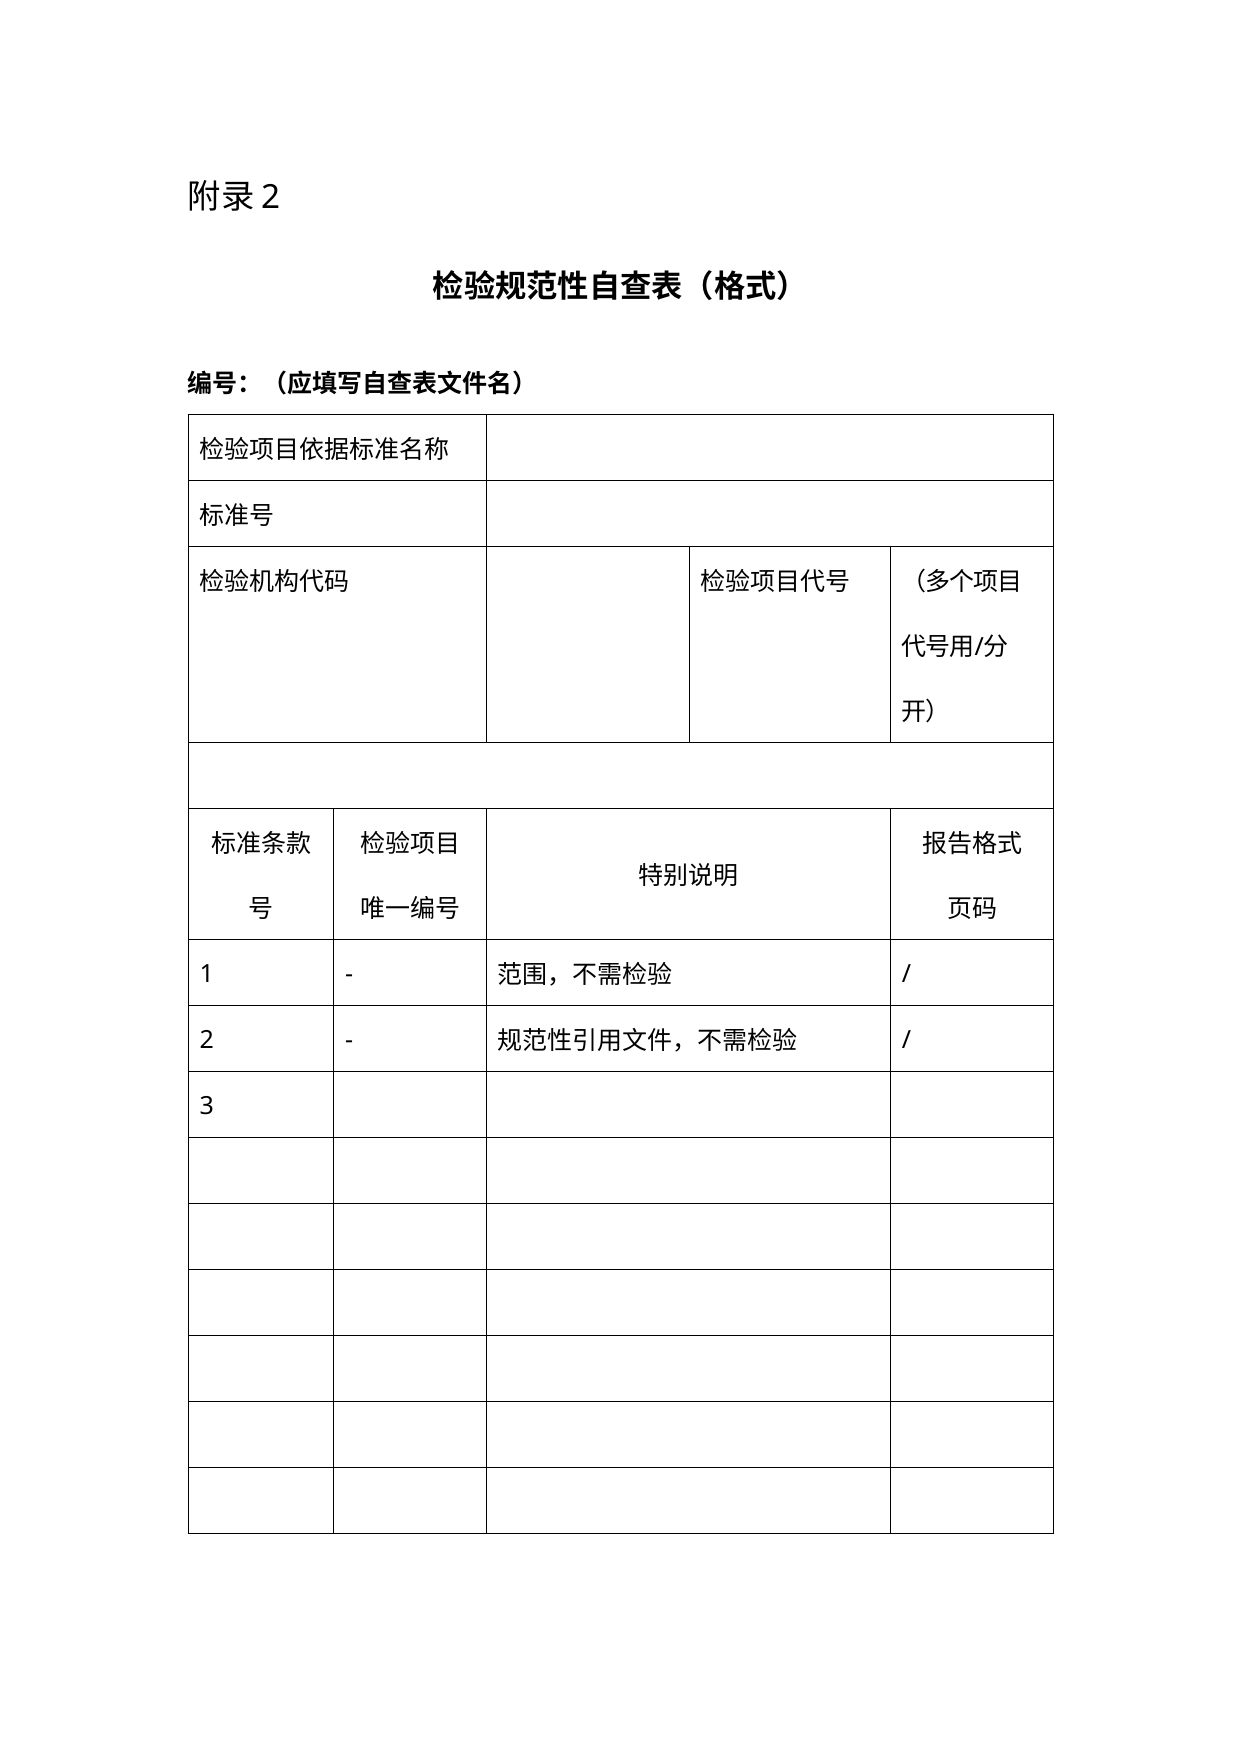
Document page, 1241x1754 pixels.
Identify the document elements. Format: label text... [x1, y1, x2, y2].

table_cell [334, 1072, 486, 1137]
text 检验规范性自查表（格式） [187, 251, 1053, 316]
table_cell [487, 1336, 890, 1401]
table_cell [891, 1204, 1053, 1269]
table_cell [487, 1138, 890, 1203]
table_cell 报告格式 页码 [891, 809, 1053, 939]
table_cell [334, 1138, 486, 1203]
table_cell 规范性引用文件，不需检验 [487, 1006, 890, 1071]
table_cell [189, 1402, 333, 1467]
table_cell [189, 1270, 333, 1335]
table_cell [334, 1402, 486, 1467]
table_cell [891, 1468, 1053, 1533]
table_cell [487, 1072, 890, 1137]
table_cell [487, 481, 1053, 546]
table_cell [891, 1402, 1053, 1467]
table_cell / [891, 1006, 1053, 1071]
table_cell - [334, 940, 486, 1005]
table_cell [891, 1336, 1053, 1401]
table_cell [334, 1270, 486, 1335]
table_cell [189, 1204, 333, 1269]
table_cell - [334, 1006, 486, 1071]
table_cell [487, 1204, 890, 1269]
table_cell [487, 1270, 890, 1335]
table_cell [487, 547, 689, 742]
table_cell [189, 743, 1053, 808]
table_cell / [891, 940, 1053, 1005]
table_cell （多个项目代号用/分开） [891, 547, 1053, 742]
table_header [487, 415, 1053, 480]
table_cell 检验项目代号 [690, 547, 890, 742]
table_cell 检验项目 唯一编号 [334, 809, 486, 939]
table_header 检验项目依据标准名称 [189, 415, 486, 480]
table_cell [334, 1204, 486, 1269]
table_cell [334, 1336, 486, 1401]
table_cell [189, 1138, 333, 1203]
table_cell 2 [189, 1006, 333, 1071]
table_cell [891, 1072, 1053, 1137]
table_cell 标准条款号 [189, 809, 333, 939]
table_cell [891, 1138, 1053, 1203]
text 编号：（应填写自查表文件名） [187, 349, 1053, 414]
table_cell 检验机构代码 [189, 547, 486, 742]
table_cell 标准号 [189, 481, 486, 546]
table_cell 1 [189, 940, 333, 1005]
table_cell 范围，不需检验 [487, 940, 890, 1005]
table_cell [189, 1468, 333, 1533]
table_cell [334, 1468, 486, 1533]
text 附录2 [187, 162, 1053, 227]
table_cell 特别说明 [487, 809, 890, 939]
table_cell [487, 1402, 890, 1467]
table_cell 3 [189, 1072, 333, 1137]
table_cell [189, 1336, 333, 1401]
table_cell [487, 1468, 890, 1533]
table_cell [891, 1270, 1053, 1335]
